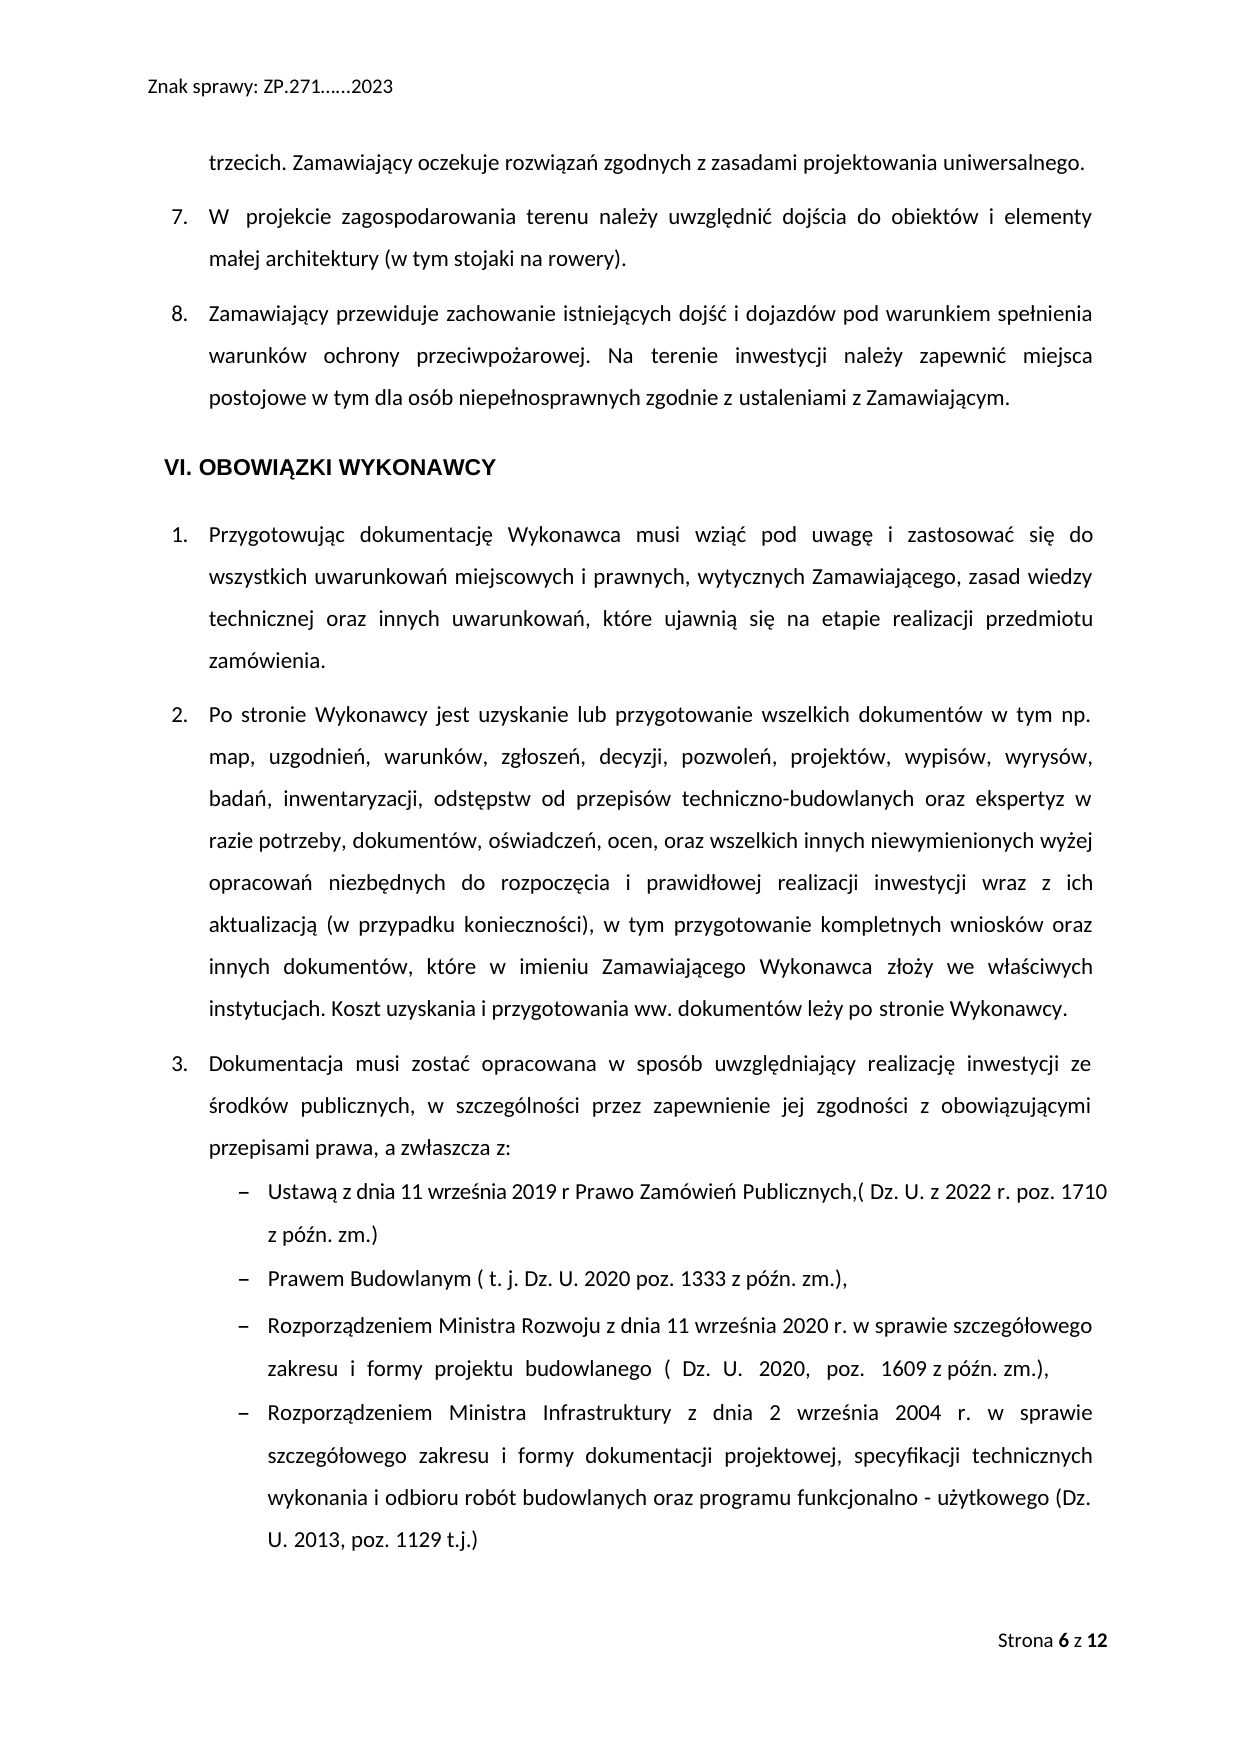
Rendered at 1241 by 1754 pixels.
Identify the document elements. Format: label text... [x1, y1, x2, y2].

list Rozporządzeniem Ministra Rozwoju z dnia 11 września 2020 r. w sprawie szczegółowego zakresu i formy projektu budowlanego ( Dz. U. 2020, poz. 1609 z późn. zm.), [238, 1309, 1093, 1382]
list Po stronie Wykonawcy jest uzyskanie lub przygotowanie wszelkich dokumentów w tym np. map, uzgodnień, warunków, zgłoszeń, decyzji, pozwoleń, projektów, wypisów, wyrysów, badań, inwentaryzacji, odstępstw od przepisów techniczno-budowlanych oraz ekspertyz w razie potrzeby, dokumentów, oświadczeń, ocen, oraz wszelkich innych niewymienionych wyżej opracowań niezbędnych do rozpoczęcia i prawidłowej realizacji inwestycji wraz z ich aktualizacją (w przypadku konieczności), w tym przygotowanie kompletnych wniosków oraz innych dokumentów, które w imieniu Zamawiającego Wykonawca złoży we właściwych instytucjach. Koszt uzyskania i przygotowania ww. dokumentów leży po stronie Wykonawcy. [171, 700, 1093, 1022]
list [171, 148, 1093, 176]
list Zamawiający przewiduje zachowanie istniejących dojść i dojazdów pod warunkiem spełnienia warunków ochrony przeciwpożarowej. Na terenie inwestycji należy zapewnić miejsca postojowe w tym dla osób niepełnosprawnych zgodnie z ustaleniami z Zamawiającym. [171, 299, 1093, 411]
subtitle OBOWIĄZKI WYKONAWCY [164, 454, 1107, 480]
list Rozporządzeniem Ministra Infrastruktury z dnia 2 września 2004 r. w sprawie szczegółowego zakresu i formy dokumentacji projektowej, specyfikacji technicznych wykonania i odbioru robót budowlanych oraz programu funkcjonalno - użytkowego (Dz. U. 2013, poz. 1129 t.j.) [238, 1396, 1093, 1553]
list Dokumentacja musi zostać opracowana w sposób uwzględniający realizację inwestycji ze środków publicznych, w szczególności przez zapewnienie jej zgodności z obowiązującymi przepisami prawa, a zwłaszcza z: [171, 1049, 1093, 1161]
list W projekcie zagospodarowania terenu należy uwzględnić dojścia do obiektów i elementy małej architektury (w tym stojaki na rowery). [171, 202, 1093, 272]
list Ustawą z dnia 11 września 2019 r Prawo Zamówień Publicznych,( Dz. U. z 2022 r. poz. 1710 z późn. zm.) [238, 1175, 1107, 1248]
list Przygotowując dokumentację Wykonawca musi wziąć pod uwagę i zastosować się do wszystkich uwarunkowań miejscowych i prawnych, wytycznych Zamawiającego, zasad wiedzy technicznej oraz innych uwarunkowań, które ujawnią się na etapie realizacji przedmiotu zamówienia. [171, 520, 1093, 674]
list Prawem Budowlanym ( t. j. Dz. U. 2020 poz. 1333 z późn. zm.), [238, 1262, 1107, 1293]
